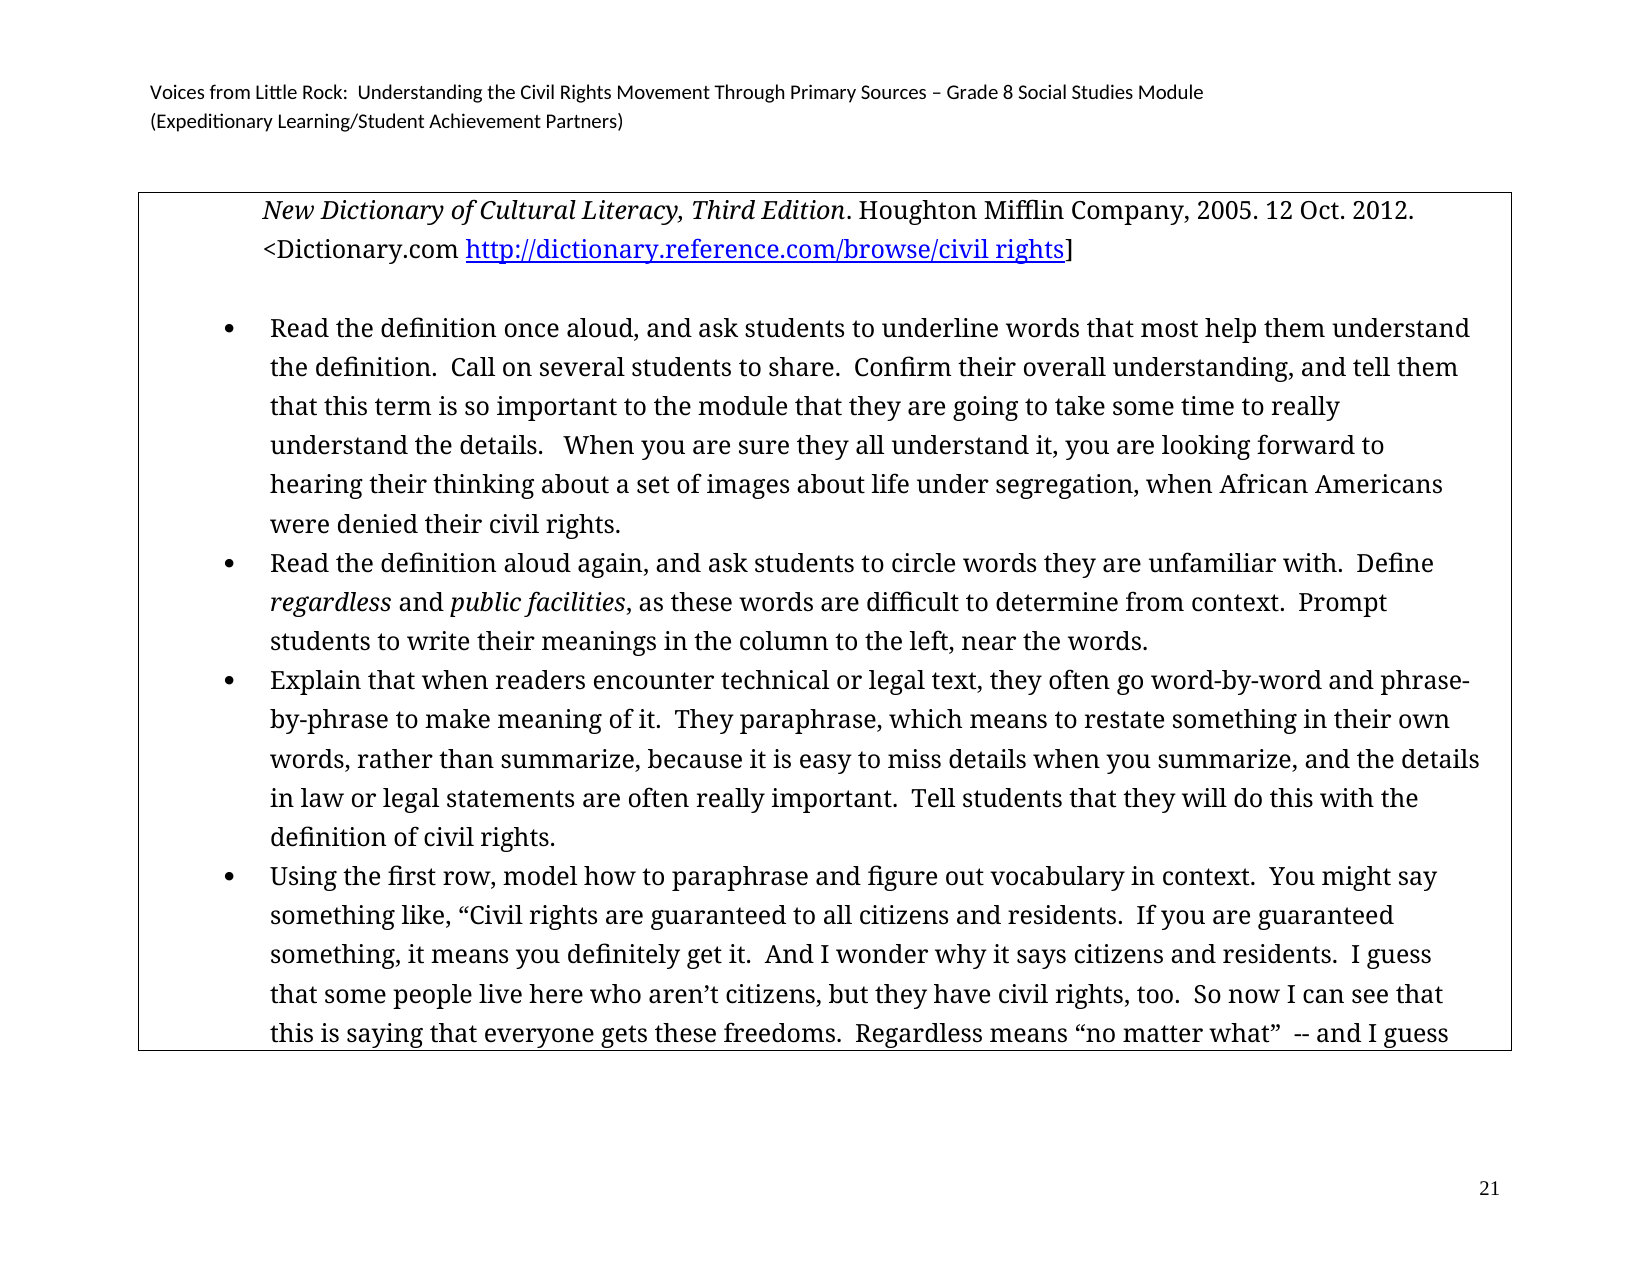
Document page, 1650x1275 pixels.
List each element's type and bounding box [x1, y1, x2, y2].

table_cell [139, 193, 1511, 1049]
